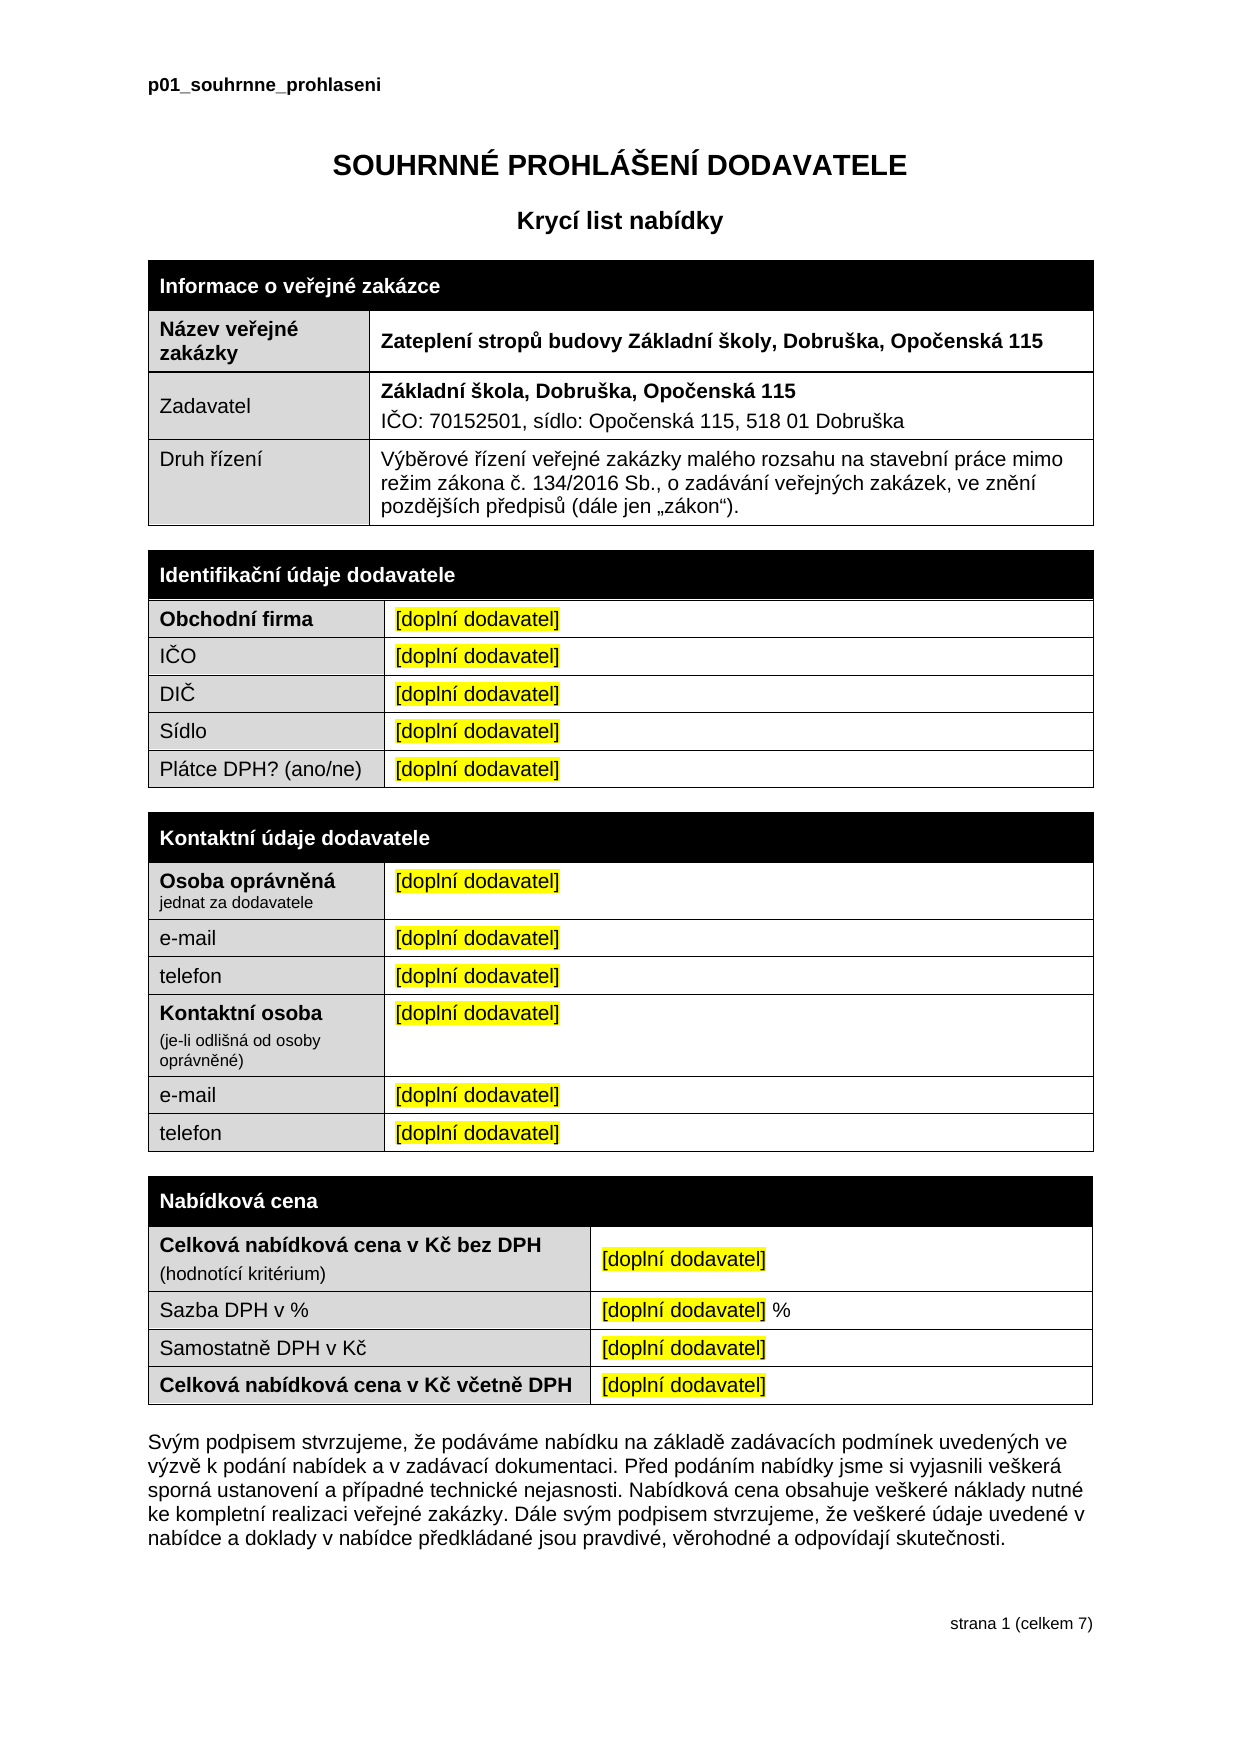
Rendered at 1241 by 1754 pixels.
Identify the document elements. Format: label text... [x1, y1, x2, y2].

table_cell DIČ [149, 676, 384, 712]
table_cell [doplní dodavatel] [385, 1114, 1093, 1151]
table_cell telefon [149, 957, 384, 994]
table_header Informace o veřejné zakázce [149, 261, 1093, 310]
table_cell [doplní dodavatel] [591, 1367, 1092, 1403]
table_cell Sazba DPH v % [149, 1292, 590, 1328]
text Svým podpisem stvrzujeme, že podáváme nabídku na základě zadávacích podmínek uvedených ve výzvě k podání nabídek a v zadávací dokumentaci. Před podáním nabídky jsme si vyjasnili veškerá sporná ustanovení a případné technické nejasnosti. Nabídková cena obsahuje veškeré náklady nutné ke kompletní realizaci veřejné zakázky. Dále svým podpisem stvrzujeme, že veškeré údaje uvedené v nabídce a doklady v nabídce předkládané jsou pravdivé, věrohodné a odpovídají skutečnosti. [148, 1429, 1093, 1549]
table_cell telefon [149, 1114, 384, 1151]
table_cell Plátce DPH? (ano/ne) [149, 751, 384, 787]
table_cell IČO [149, 638, 384, 674]
table_cell Zateplení stropů budovy Základní školy, Dobruška, Opočenská 115 [370, 311, 1093, 371]
table_cell [doplní dodavatel] [385, 638, 1093, 674]
table_cell [doplní dodavatel] [385, 920, 1093, 956]
table_cell Osoba oprávněná jednat za dodavatele [149, 863, 384, 919]
table_cell Název veřejné zakázky [149, 311, 369, 371]
table_cell Celková nabídková cena v Kč včetně DPH [149, 1367, 590, 1403]
table_cell Základní škola, Dobruška, Opočenská 115 IČO: 70152501, sídlo: Opočenská 115, 518 01 Dobruška [370, 373, 1093, 439]
text Krycí list nabídky [148, 206, 1093, 235]
table_cell [doplní dodavatel] [385, 957, 1093, 994]
table_cell Výběrové řízení veřejné zakázky malého rozsahu na stavební práce mimo režim zákona č. 134/2016 Sb., o zadávání veřejných zakázek, ve znění pozdějších předpisů (dále jen „zákon“). [370, 440, 1093, 524]
table_cell Zadavatel [149, 373, 369, 439]
table_cell Celková nabídková cena v Kč bez DPH (hodnotící kritérium) [149, 1227, 590, 1291]
table_cell [doplní dodavatel] [591, 1227, 1092, 1291]
table_cell [doplní dodavatel] [385, 863, 1093, 919]
table_header Kontaktní údaje dodavatele [149, 813, 1093, 862]
table_cell Sídlo [149, 713, 384, 749]
text Souhrnné prohlášení dodavatele [148, 148, 1093, 181]
table_cell e-mail [149, 1077, 384, 1113]
table_cell Druh řízení [149, 440, 369, 524]
table_cell [doplní dodavatel] [385, 713, 1093, 749]
table_header Identifikační údaje dodavatele [149, 551, 1093, 599]
table_header Nabídková cena [149, 1177, 1092, 1226]
table_cell [doplní dodavatel] [385, 601, 1093, 637]
table_cell [doplní dodavatel] [385, 676, 1093, 712]
table_cell [doplní dodavatel] [385, 995, 1093, 1076]
table_cell Obchodní firma [149, 601, 384, 637]
table_cell [doplní dodavatel] [591, 1330, 1092, 1366]
table_cell e-mail [149, 920, 384, 956]
table_cell Kontaktní osoba (je-li odlišná od osoby oprávněné) [149, 995, 384, 1076]
table_cell [doplní dodavatel] % [591, 1292, 1092, 1328]
table_cell [doplní dodavatel] [385, 751, 1093, 787]
table_cell [doplní dodavatel] [385, 1077, 1093, 1113]
table_cell Samostatně DPH v Kč [149, 1330, 590, 1366]
